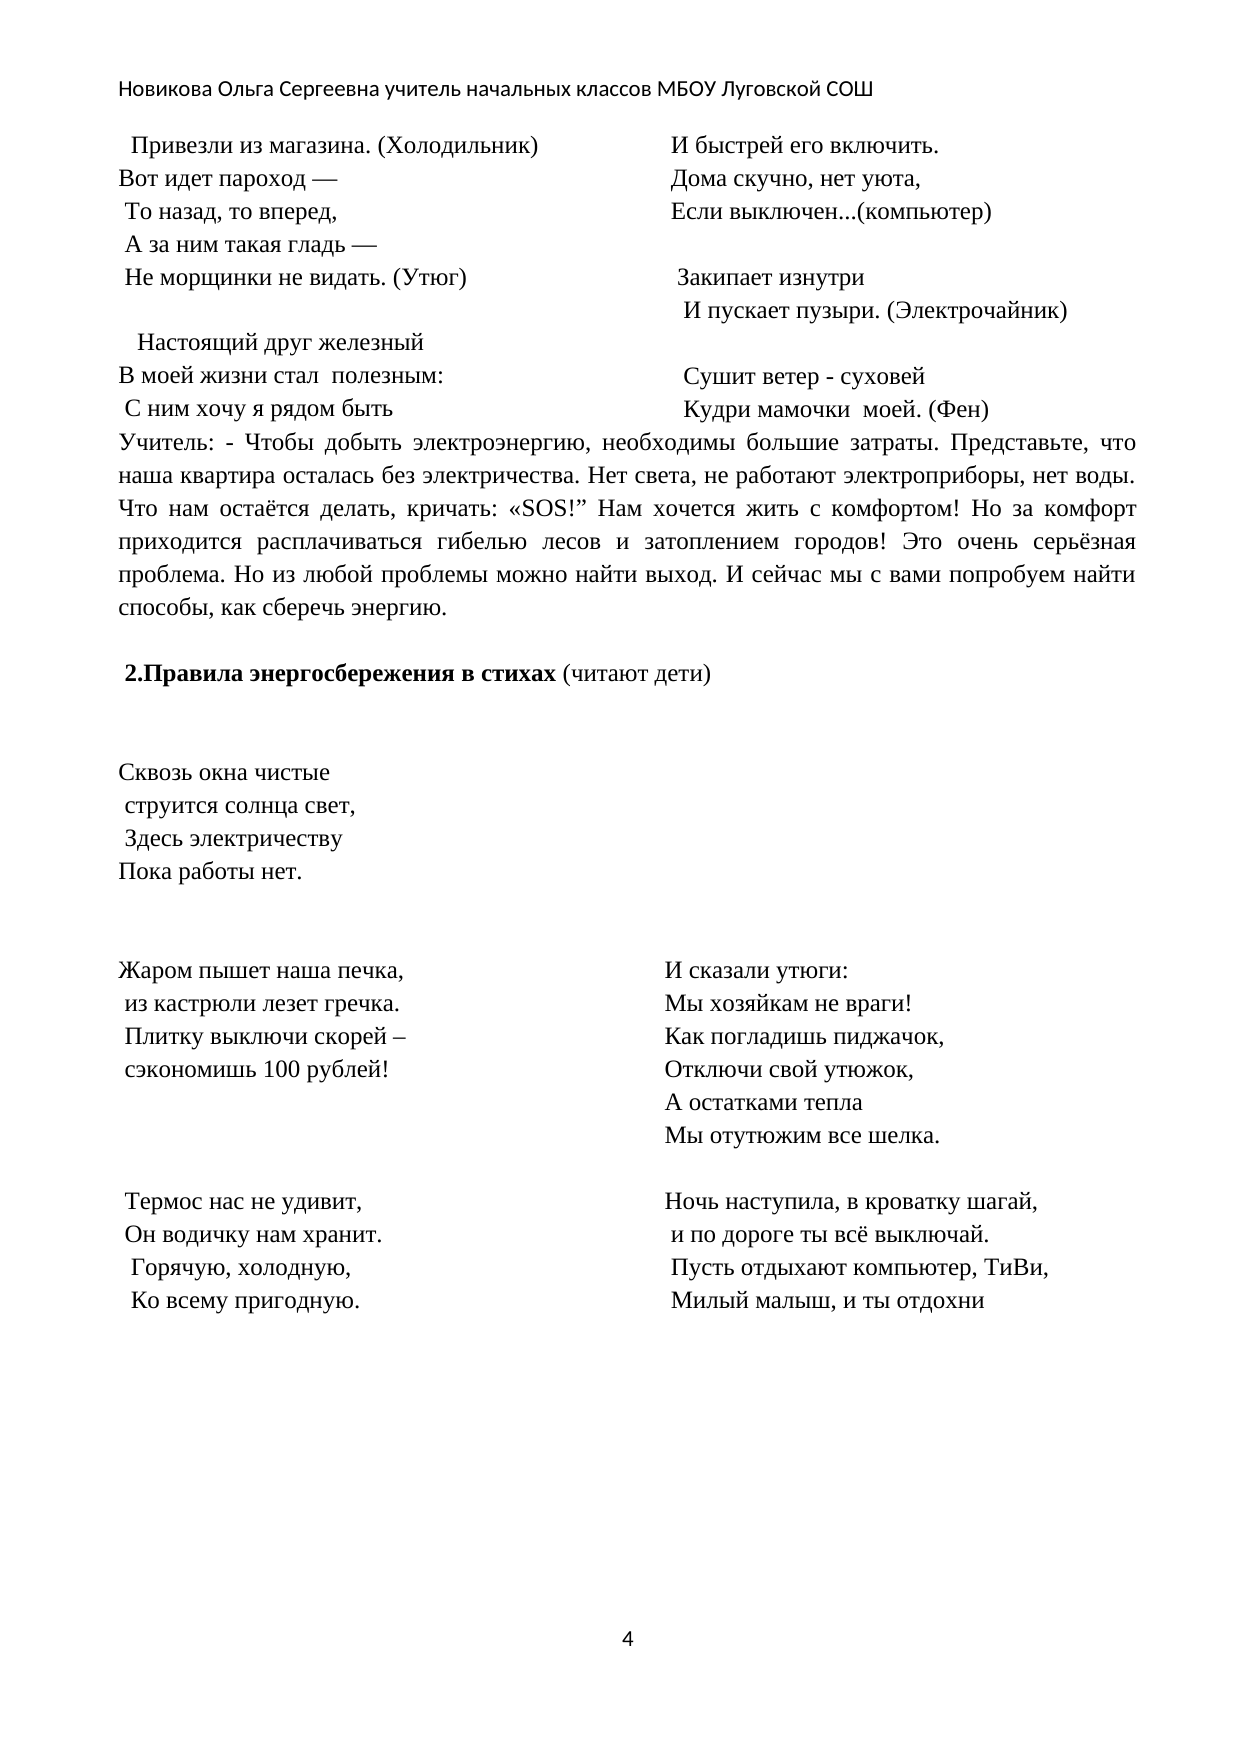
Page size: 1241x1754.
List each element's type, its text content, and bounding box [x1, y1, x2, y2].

text струится солнца свет, [118, 790, 1137, 819]
text Милый малыш, и ты отдохни [664, 1286, 1137, 1314]
text Сквозь окна чистые [118, 757, 1137, 786]
text С ним хочу я рядом быть [118, 393, 591, 422]
text И пускает пузыри. (Электрочайник) [664, 295, 1137, 324]
text Дома скучно, нет уюта, [664, 163, 1137, 192]
text из кастрюли лезет гречка. [118, 988, 591, 1017]
text А за ним такая гладь — [118, 229, 591, 258]
text Ко всему пригодную. [118, 1286, 591, 1314]
text Учитель: - Чтобы добыть электроэнергию, необходимы большие затраты. Представьте, что наша квартира осталась без электричества. Нет света, не работают электроприборы, нет воды. Что нам остаётся делать, кричать: «SOS!” Нам хочется жить с комфортом! Но за комфорт приходится расплачиваться гибелью лесов и затоплением городов! Это очень серьёзная проблема. Но из любой проблемы можно найти выход. И сейчас мы с вами попробуем найти способы, как сберечь энергию. [118, 427, 1137, 621]
text Он водичку нам хранит. [118, 1219, 591, 1248]
text 2.Правила энергосбережения в стихах (читают дети) [118, 658, 1137, 687]
text Настоящий друг железный [118, 327, 591, 356]
text Здесь электричеству [118, 823, 1137, 852]
text Термос нас не удивит, [118, 1186, 591, 1215]
text Вот идет пароход — [118, 163, 591, 192]
text И сказали утюги: Мы хозяйкам не враги! Как погладишь пиджачок, Отключи свой утюжок, А остатками тепла Мы отутюжим все шелка. [664, 955, 1137, 1149]
text Привезли из магазина. (Холодильник) [118, 130, 591, 158]
text Закипает изнутри [664, 262, 1137, 291]
text Жаром пышет наша печка, [118, 955, 591, 984]
text и по дороге ты всё выключай. [664, 1219, 1137, 1248]
text Пусть отдыхают компьютер, ТиВи, [664, 1252, 1137, 1281]
text Если выключен...(компьютер) [664, 196, 1137, 224]
text И быстрей его включить. [664, 130, 1137, 158]
text В моей жизни стал полезным: [118, 360, 591, 389]
text сэкономишь 100 рублей! [118, 1054, 591, 1083]
text Не морщинки не видать. (Утюг) [118, 262, 591, 291]
text Плитку выключи скорей – [118, 1021, 591, 1050]
text Ночь наступила, в кроватку шагай, [664, 1186, 1137, 1215]
text Кудри мамочки моей. (Фен) [664, 394, 1137, 423]
text То назад, то вперед, [118, 196, 591, 224]
text Пока работы нет. [118, 856, 1137, 885]
text Горячую, холодную, [118, 1252, 591, 1281]
text Сушит ветер - суховей [664, 361, 1137, 390]
